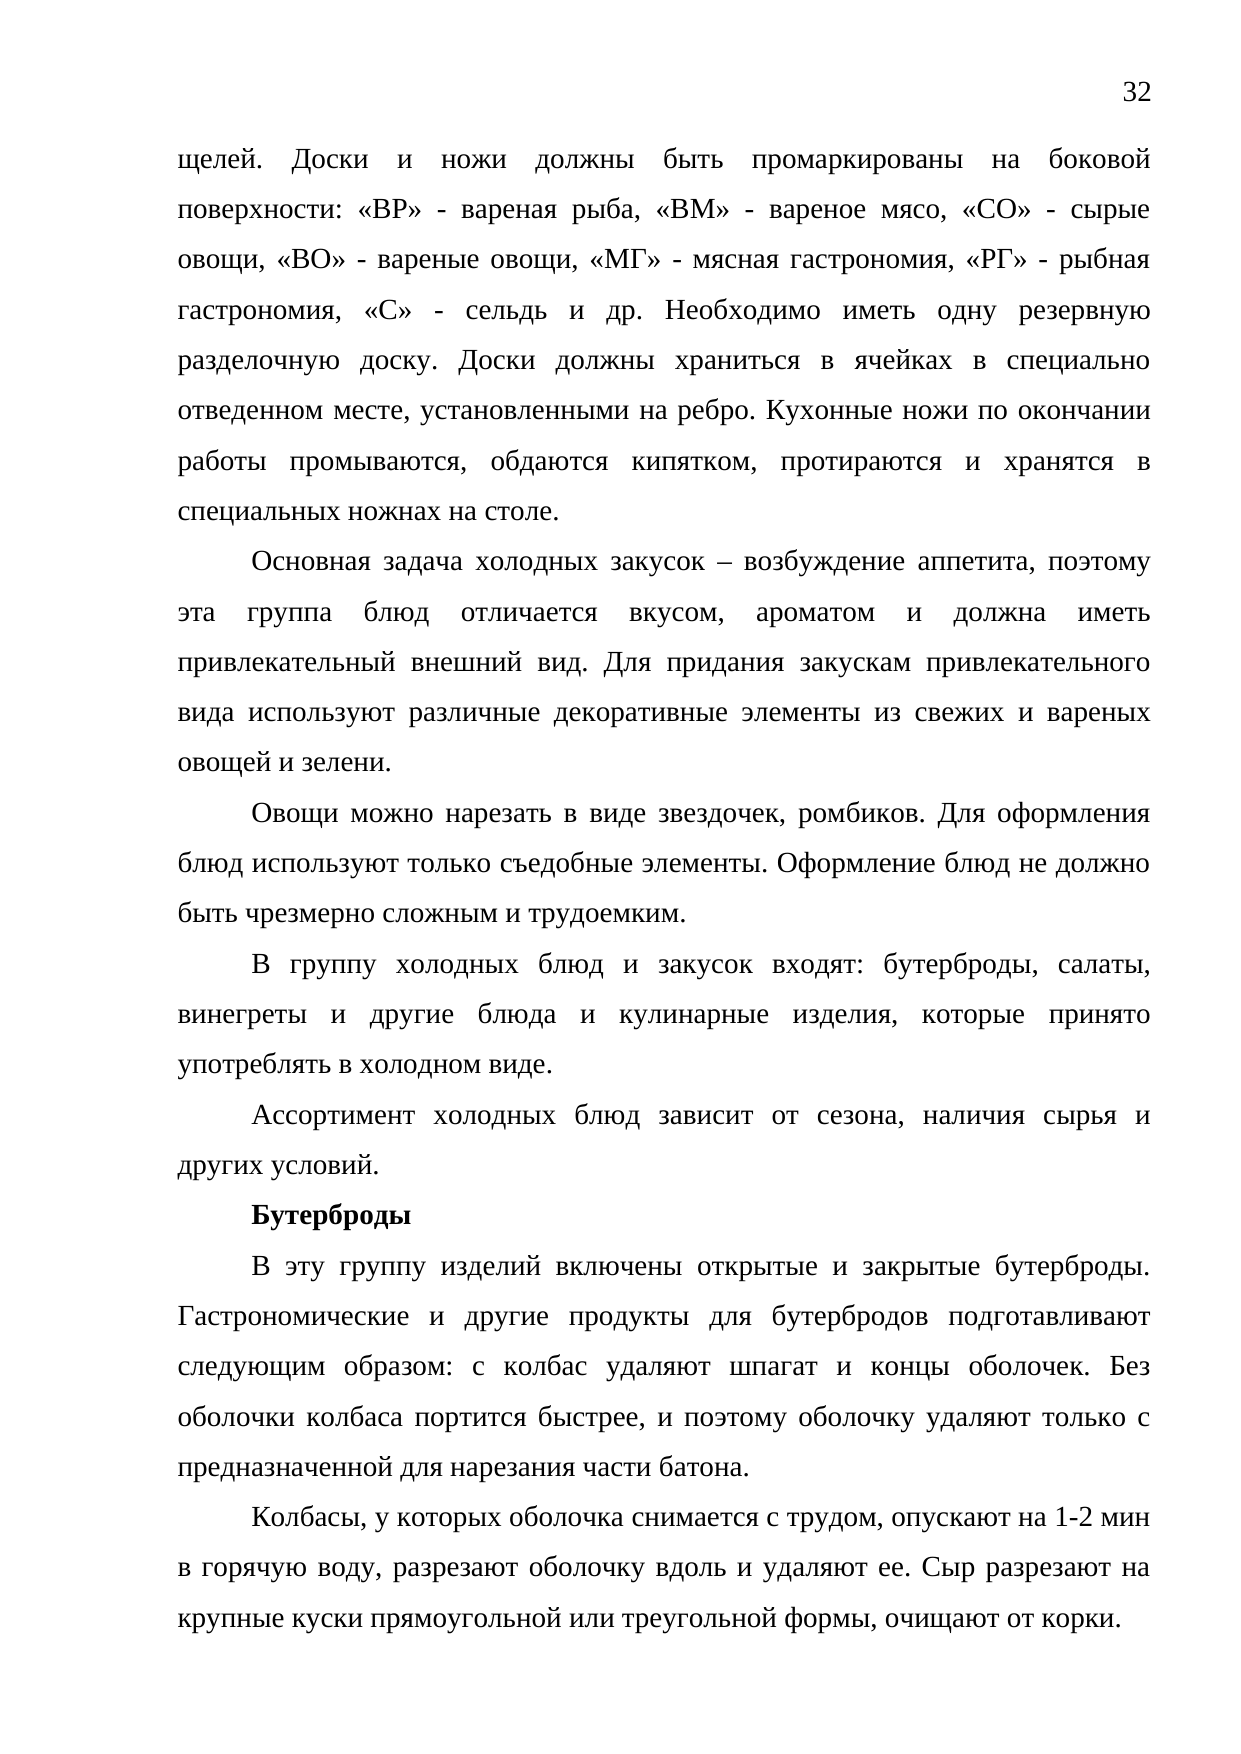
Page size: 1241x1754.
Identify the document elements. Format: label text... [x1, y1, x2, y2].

text Бутерброды [177, 1197, 1152, 1231]
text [177, 141, 1152, 527]
text Овощи можно нарезать в виде звездочек, ромбиков. Для оформления блюд используют только съедобные элементы. Оформление блюд не должно быть чрезмерно сложным и трудоемким. [177, 795, 1152, 929]
text Основная задача холодных закусок – возбуждение аппетита, поэтому эта группа блюд отличается вкусом, ароматом и должна иметь привлекательный внешний вид. Для придания закускам привлекательного вида используют различные декоративные элементы из свежих и вареных овощей и зелени. [177, 543, 1152, 778]
text В группу холодных блюд и закусок входят: бутерброды, салаты, винегреты и другие блюда и кулинарные изделия, которые принято употреблять в холодном виде. [177, 946, 1152, 1080]
text В эту группу изделий включены открытые и закрытые бутерброды. Гастрономические и другие продукты для бутербродов подготавливают следующим образом: с колбас удаляют шпагат и концы оболочек. Без оболочки колбаса портится быстрее, и поэтому оболочку удаляют только с предназначенной для нарезания части батона. [177, 1248, 1152, 1482]
text Ассортимент холодных блюд зависит от сезона, наличия сырья и других условий. [177, 1097, 1152, 1181]
text Колбасы, у которых оболочка снимается с трудом, опускают на 1-2 мин в горячую воду, разрезают оболочку вдоль и удаляют ее. Сыр разрезают на крупные куски прямоугольной или треугольной формы, очищают от корки. [177, 1499, 1152, 1633]
